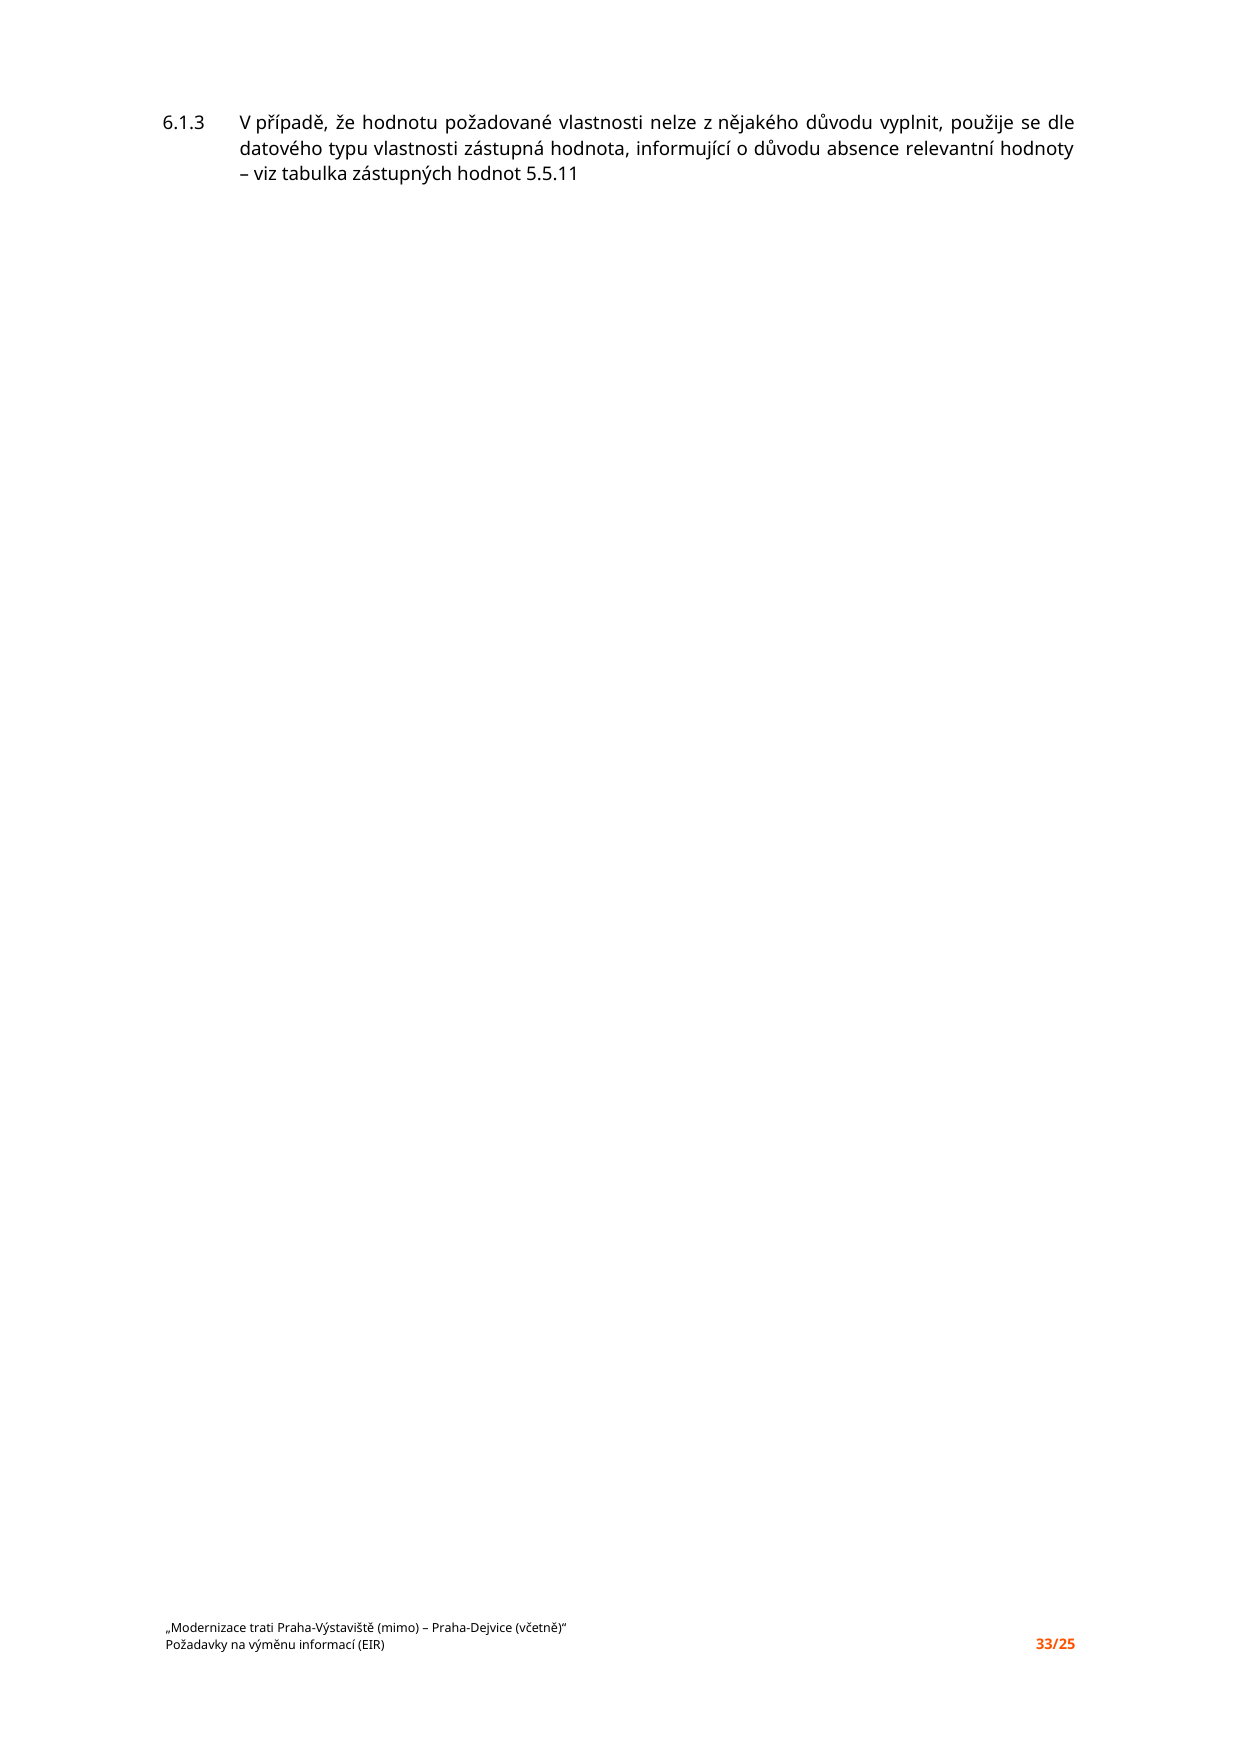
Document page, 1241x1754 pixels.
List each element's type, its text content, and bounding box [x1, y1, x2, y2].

text V případě, že hodnotu požadované vlastnosti nelze z nějakého důvodu vyplnit, použije se dle datového typu vlastnosti zástupná hodnota, informující o důvodu absence relevantní hodnoty – viz tabulka zástupných hodnot 5.5.11 [162, 109, 1075, 186]
